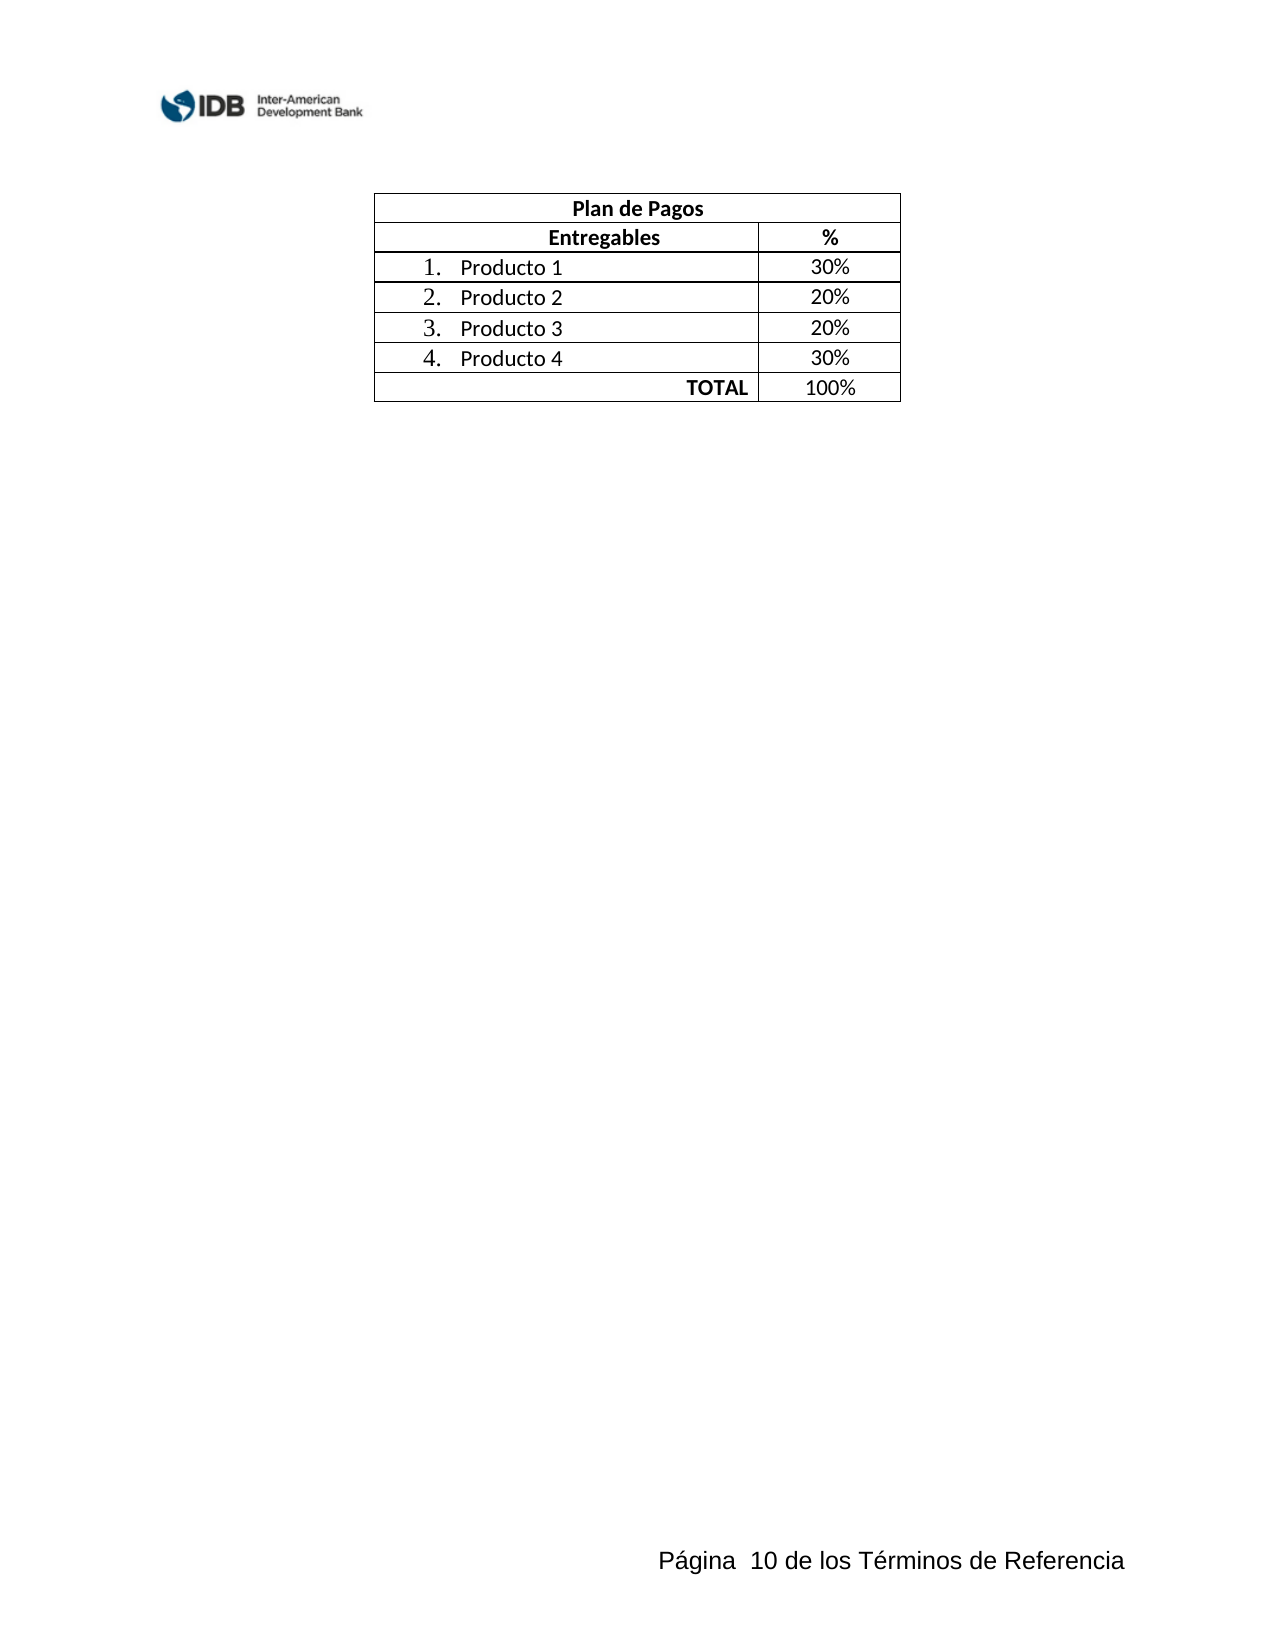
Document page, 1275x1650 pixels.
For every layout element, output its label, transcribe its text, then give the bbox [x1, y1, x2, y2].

table_header Plan de Pagos [375, 194, 900, 222]
table_cell Producto 1 [375, 253, 758, 281]
table_cell 100% [759, 373, 900, 401]
table_cell Producto 4 [375, 343, 758, 372]
table_cell 20% [759, 313, 900, 342]
table_cell Producto 2 [375, 283, 758, 312]
table_cell 20% [759, 283, 900, 312]
table_cell TOTAL [375, 373, 758, 401]
table_cell % [759, 223, 900, 251]
table_cell 30% [759, 343, 900, 372]
picture [150, 75, 393, 137]
table_cell Entregables [375, 223, 758, 251]
table_cell 30% [759, 253, 900, 281]
table_cell Producto 3 [375, 313, 758, 342]
